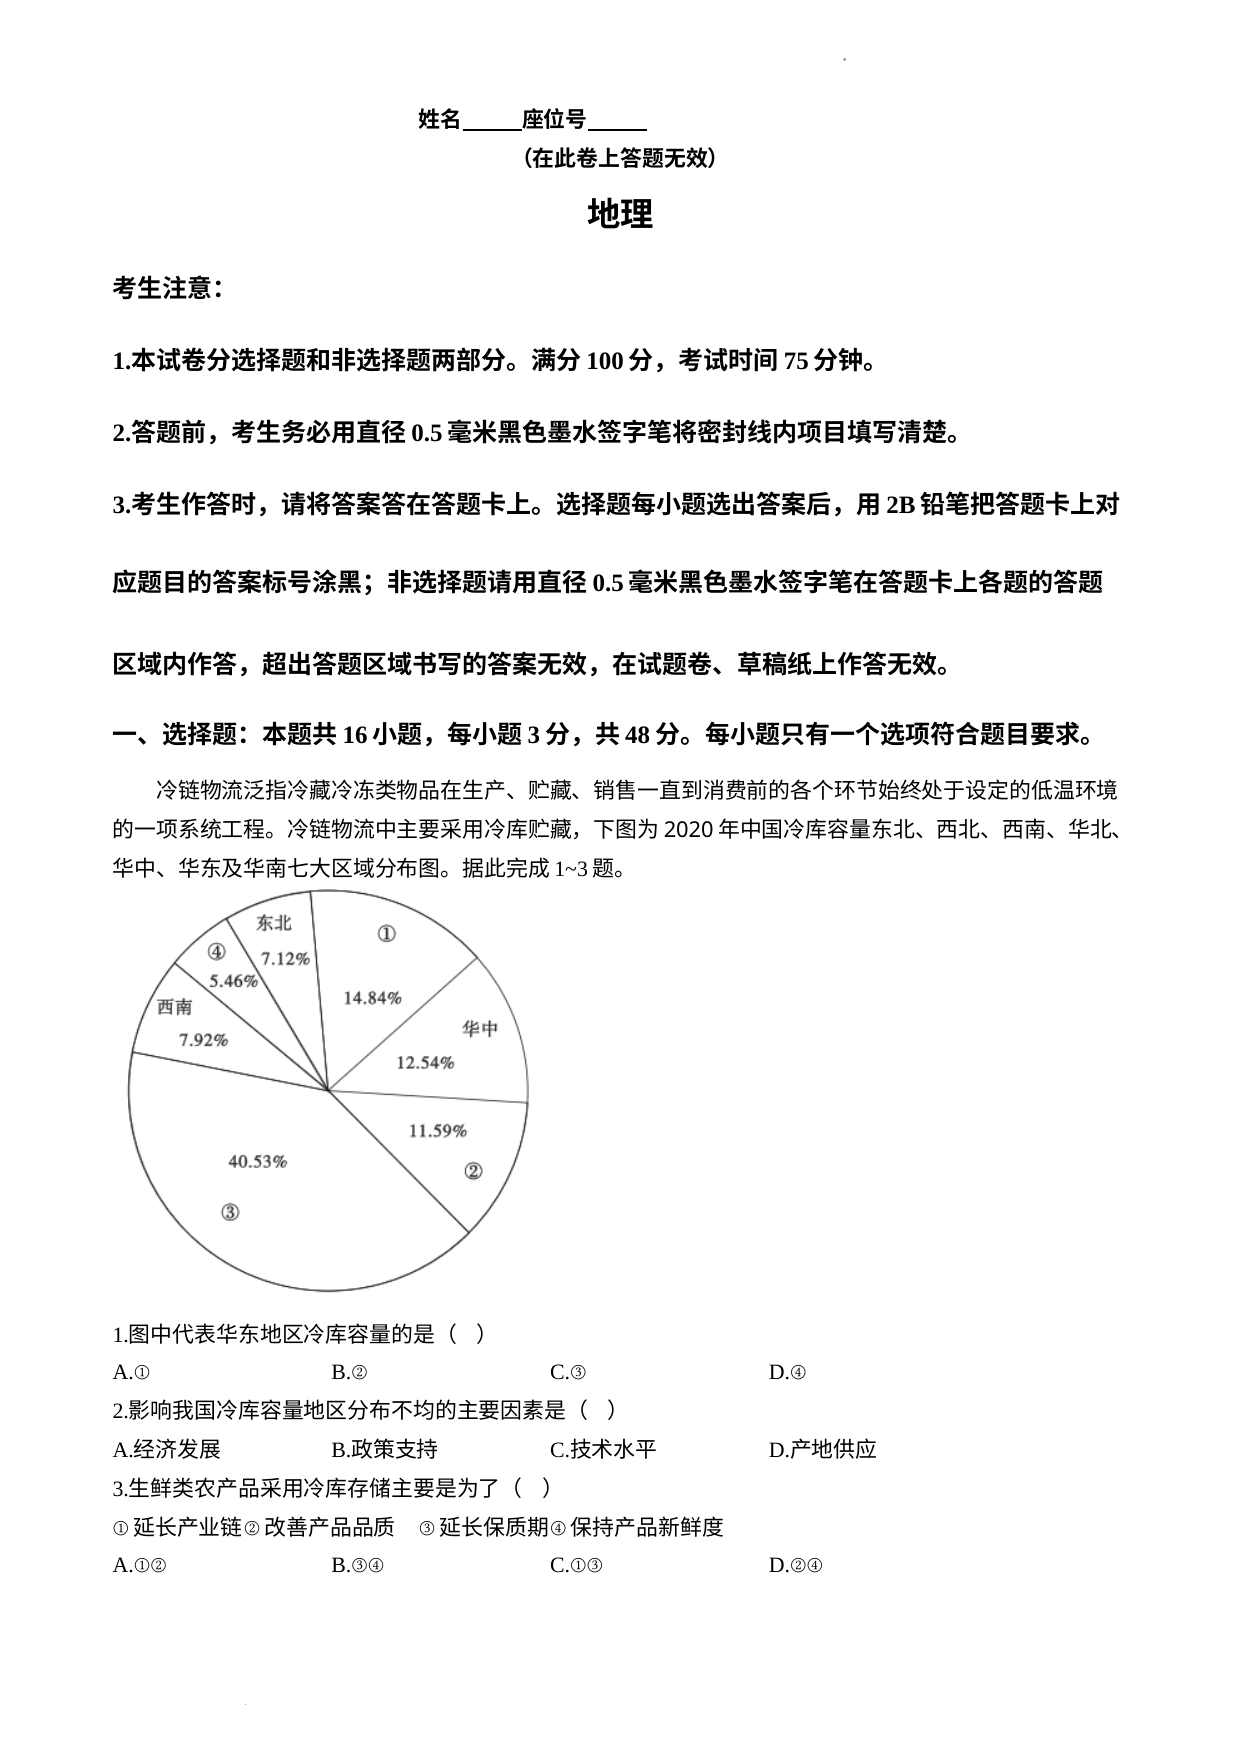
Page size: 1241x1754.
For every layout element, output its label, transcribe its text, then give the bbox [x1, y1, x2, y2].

text 冷链物流泛指冷藏冷冻类物品在生产、贮藏、销售一直到消费前的各个环节始终处于设定的低温环境的一项系统工程。冷链物流中主要采用冷库贮藏，下图为2020年中国冷库容量东北、西北、西南、华北、华中、华东及华南七大区域分布图。据此完成1~3题。 [112, 772, 1128, 883]
text 2.答题前，考生务必用直径0.5毫米黑色墨水签字笔将密封线内项目填写清楚。 [112, 398, 1128, 463]
text ①延长产业链 ②改善产品品质 ③延长保质期 ④保持产品新鲜度 [112, 1509, 1128, 1542]
text 姓名 座位号 [418, 102, 1128, 134]
text A.① B.② C.③ D.④ [112, 1356, 1128, 1388]
picture [112, 889, 619, 1296]
text 考生注意： [112, 254, 1128, 319]
text 2.影响我国冷库容量地区分布不均的主要因素是（ ） [112, 1393, 1128, 1426]
text 1.本试卷分选择题和非选择题两部分。满分100分，考试时间75分钟。 [112, 326, 1128, 391]
text A.①② B.③④ C.①③ D.②④ [112, 1548, 1128, 1581]
text A.经济发展 B.政策支持 C.技术水平 D.产地供应 [112, 1432, 1128, 1464]
text 一、选择题：本题共16小题，每小题3分，共48分。每小题只有一个选项符合题目要求。 [112, 700, 1128, 765]
text 1.图中代表华东地区冷库容量的是（ ） [112, 1317, 1128, 1349]
text （在此卷上答题无效） [112, 140, 1128, 173]
text 地理 [112, 179, 1128, 244]
text 3.生鲜类农产品采用冷库存储主要是为了（ ） [112, 1471, 1128, 1503]
text 3.考生作答时，请将答案答在答题卡上。选择题每小题选出答案后，用2B铅笔把答题卡上对应题目的答案标号涂黑；非选择题请用直径0.5毫米黑色墨水签字笔在答题卡上各题的答题区域内作答，超出答题区域书写的答案无效，在试题卷、草稿纸上作答无效。 [112, 470, 1128, 691]
